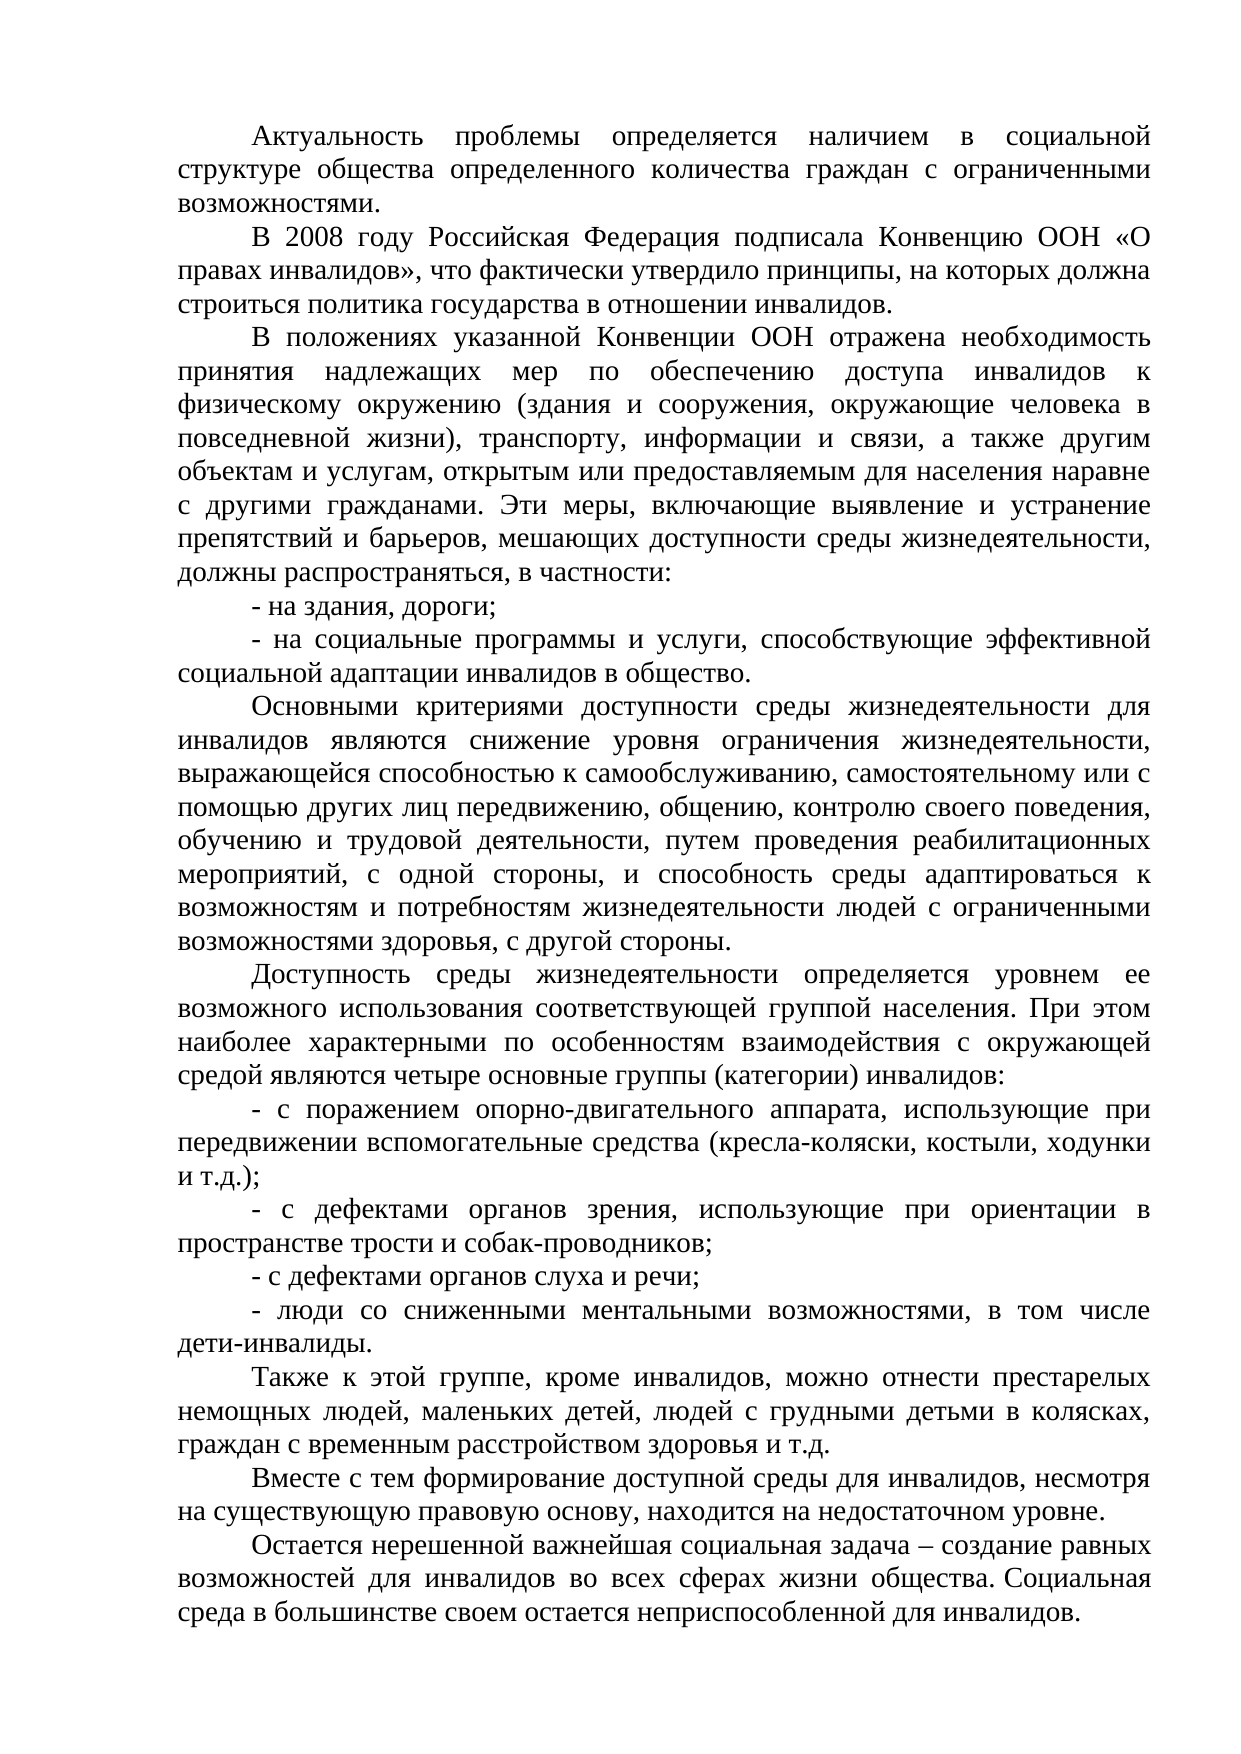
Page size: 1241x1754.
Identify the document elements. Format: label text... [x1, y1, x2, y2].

text Доступность среды жизнедеятельности определяется уровнем ее возможного использования соответствующей группой населения. При этом наиболее характерными по особенностям взаимодействия с окружающей средой являются четыре основные группы (категории) инвалидов: [177, 957, 1152, 1091]
text Вместе с тем формирование доступной среды для инвалидов, несмотря на существующую правовую основу, находится на недостаточном уровне. [177, 1460, 1152, 1527]
text - на социальные программы и услуги, способствующие эффективной социальной адаптации инвалидов в общество. [177, 621, 1152, 688]
text Актуальность проблемы определяется наличием в социальной структуре общества определенного количества граждан с ограниченными возможностями. [177, 118, 1152, 219]
text В положениях указанной Конвенции ООН отражена необходимость принятия надлежащих мер по обеспечению доступа инвалидов к физическому окружению (здания и сооружения, окружающие человека в повседневной жизни), транспорту, информации и связи, а также другим объектам и услугам, открытым или предоставляемым для населения наравне с другими гражданами. Эти меры, включающие выявление и устранение препятствий и барьеров, мешающих доступности среды жизнедеятельности, должны распространяться, в частности: [177, 319, 1152, 588]
text В 2008 году Российская Федерация подписала Конвенцию ООН «О правах инвалидов», что фактически утвердило принципы, на которых должна строиться политика государства в отношении инвалидов. [177, 219, 1152, 319]
text Основными критериями доступности среды жизнедеятельности для инвалидов являются снижение уровня ограничения жизнедеятельности, выражающейся способностью к самообслуживанию, самостоятельному или с помощью других лиц передвижению, общению, контролю своего поведения, обучению и трудовой деятельности, путем проведения реабилитационных мероприятий, с одной стороны, и способность среды адаптироваться к возможностям и потребностям жизнедеятельности людей с ограниченными возможностями здоровья, с другой стороны. [177, 688, 1152, 957]
text Также к этой группе, кроме инвалидов, можно отнести престарелых немощных людей, маленьких детей, людей с грудными детьми в колясках, граждан с временным расстройством здоровья и т.д. [177, 1359, 1152, 1460]
text - с дефектами органов зрения, использующие при ориентации в пространстве трости и собак-проводников; [177, 1191, 1152, 1258]
text - люди со сниженными ментальными возможностями, в том числе дети-инвалиды. [177, 1292, 1152, 1359]
text - с дефектами органов слуха и речи; [177, 1258, 1152, 1292]
text - на здания, дороги; [177, 588, 1152, 621]
text Остается нерешенной важнейшая социальная задача – создание равных возможностей для инвалидов во всех сферах жизни общества. Социальная среда в большинстве своем остается неприспособленной для инвалидов. [177, 1527, 1152, 1627]
text - с поражением опорно-двигательного аппарата, использующие при передвижении вспомогательные средства (кресла-коляски, костыли, ходунки и т.д.); [177, 1091, 1152, 1191]
